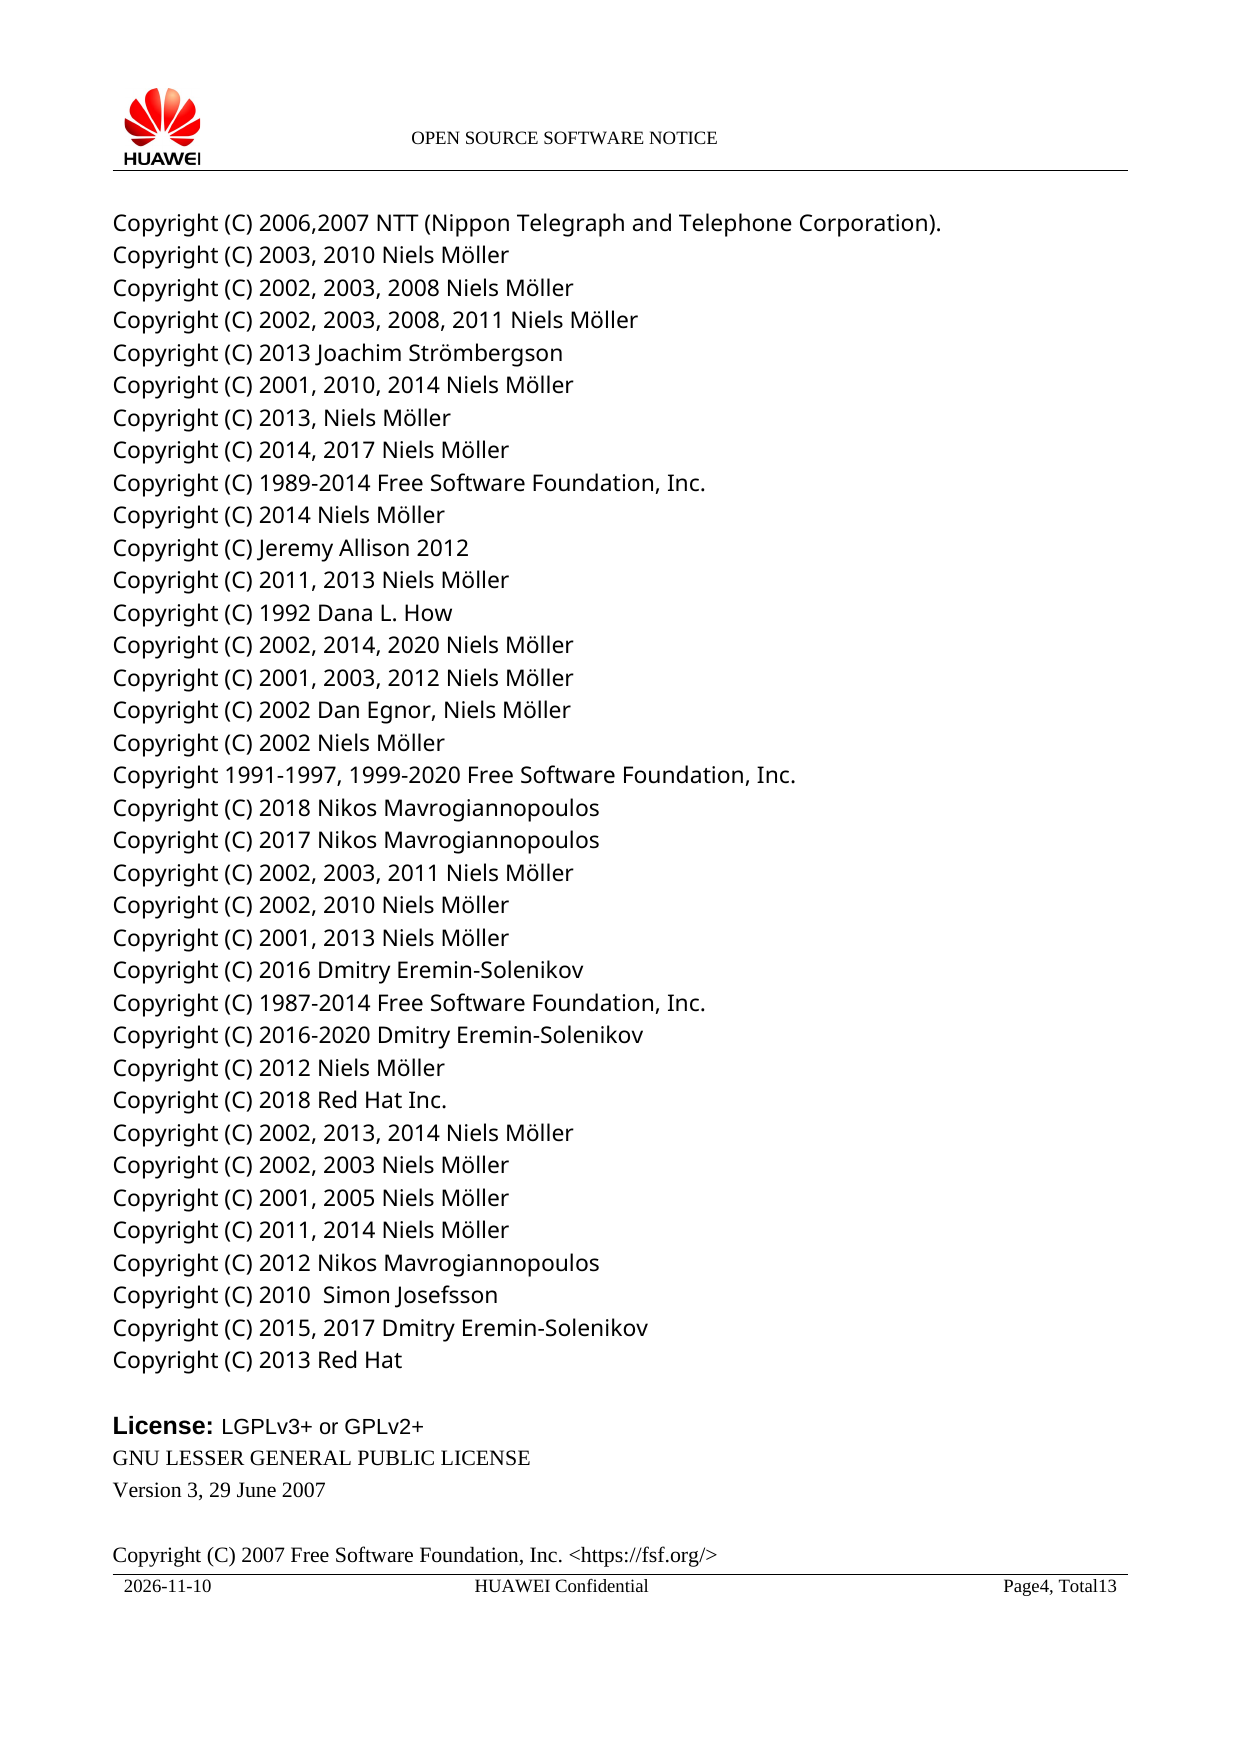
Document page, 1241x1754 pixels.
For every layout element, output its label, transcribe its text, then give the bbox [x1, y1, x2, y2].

text License: LGPLv3+ or GPLv2+ [112, 1409, 1128, 1441]
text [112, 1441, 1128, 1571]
picture [124, 88, 201, 165]
